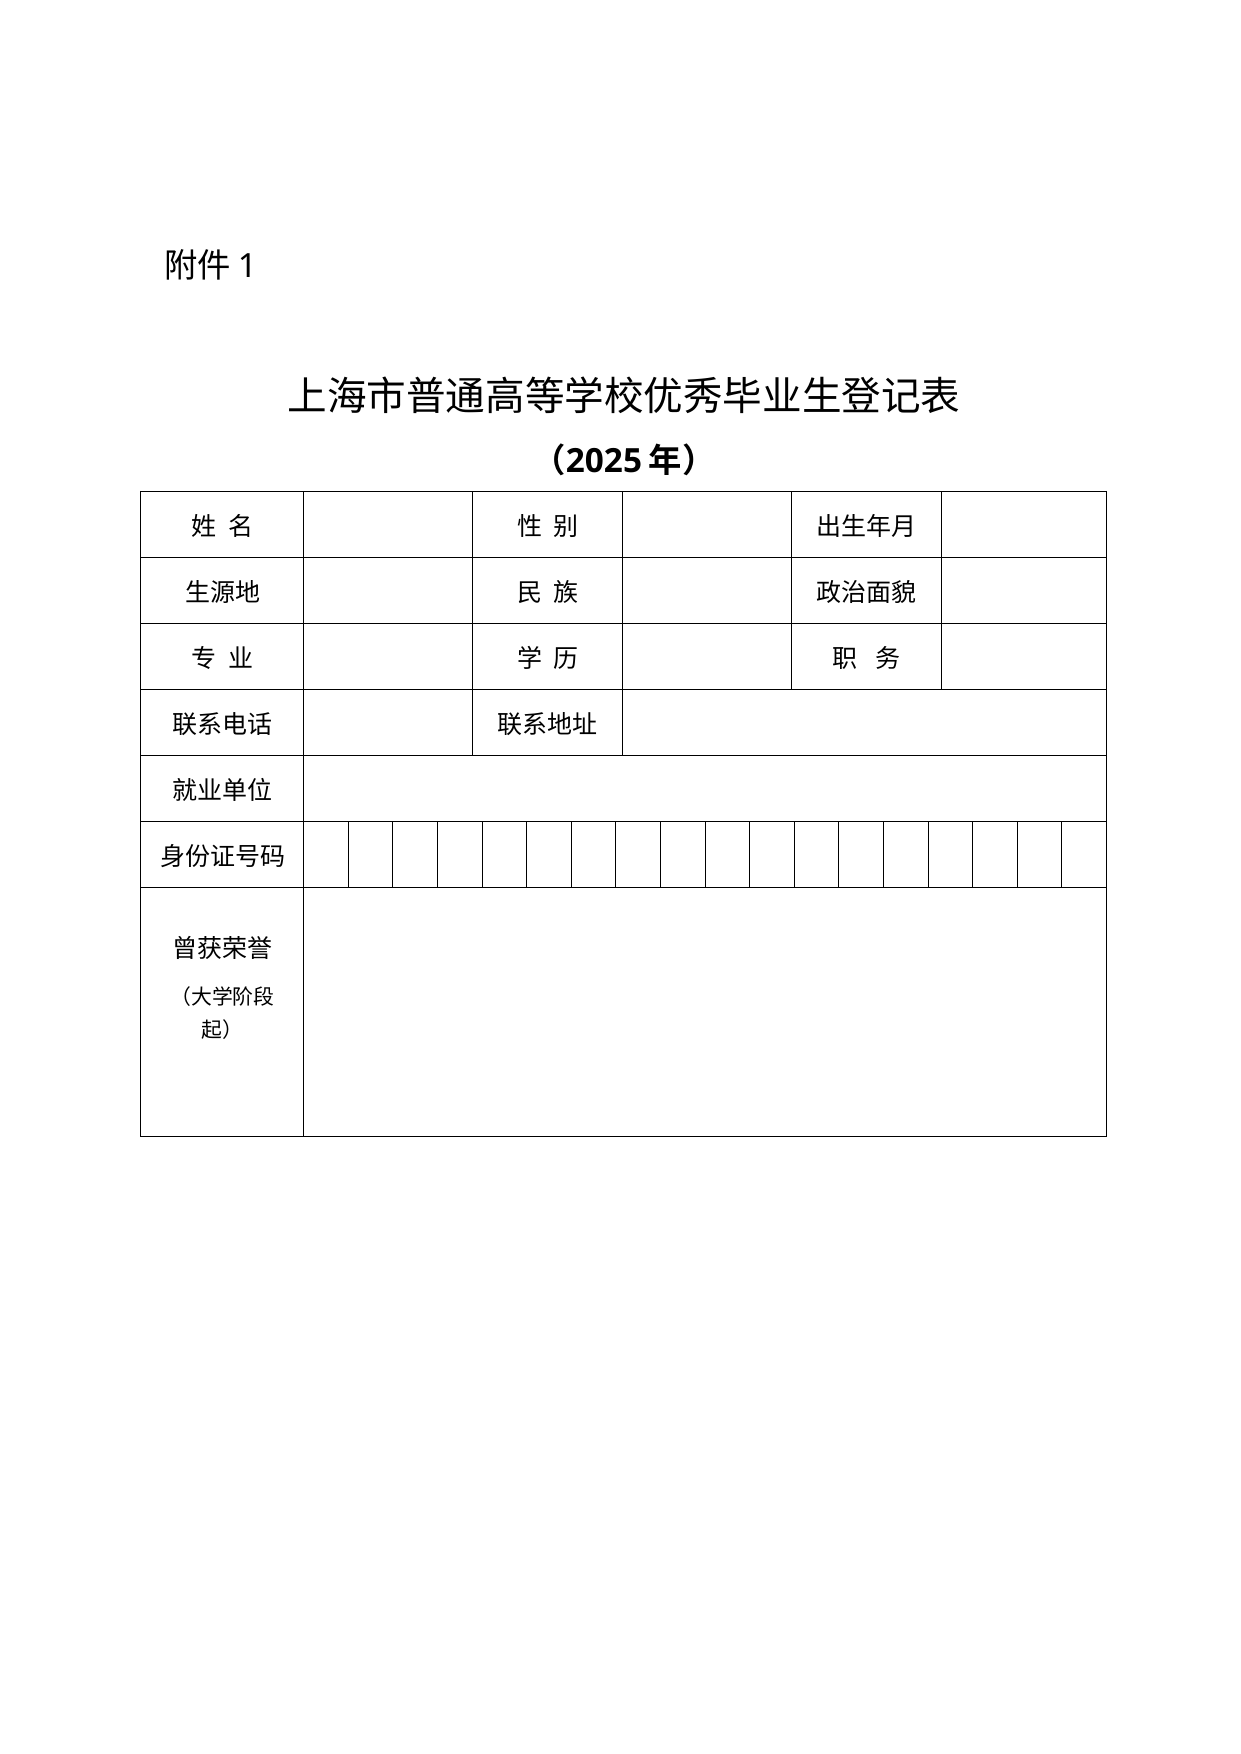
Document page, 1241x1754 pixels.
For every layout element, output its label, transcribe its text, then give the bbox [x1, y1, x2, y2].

table_header [623, 492, 791, 557]
table_cell [661, 822, 705, 887]
table_cell 就业单位 [141, 756, 303, 821]
table_cell [304, 756, 1106, 821]
table_cell [438, 822, 482, 887]
table_cell 职 务 [792, 624, 941, 689]
text （2025年） [164, 426, 1083, 491]
table_cell 曾获荣誉 （大学阶段起） [141, 888, 303, 1136]
table_cell [304, 624, 472, 689]
table_cell [623, 624, 791, 689]
table_header 姓 名 [141, 492, 303, 557]
table_cell [349, 822, 392, 887]
table_cell 身份证号码 [141, 822, 303, 887]
text 附件1 [164, 231, 1083, 296]
table_cell [706, 822, 749, 887]
table_cell [1018, 822, 1061, 887]
table_cell [929, 822, 972, 887]
table_cell [1062, 822, 1106, 887]
table_cell 联系地址 [473, 690, 622, 755]
table_cell [527, 822, 571, 887]
table_cell [839, 822, 883, 887]
table_cell 联系电话 [141, 690, 303, 755]
table_header 出生年月 [792, 492, 941, 557]
table_cell 民 族 [473, 558, 622, 623]
table_cell [750, 822, 794, 887]
table_cell [623, 558, 791, 623]
table_cell [616, 822, 660, 887]
table_cell [973, 822, 1017, 887]
table_cell [795, 822, 838, 887]
table_cell [304, 690, 472, 755]
table_cell [623, 690, 1106, 755]
table_cell [942, 624, 1106, 689]
table_header 性 别 [473, 492, 622, 557]
table_cell [393, 822, 437, 887]
table_cell [304, 822, 348, 887]
table_header [942, 492, 1106, 557]
table_cell 专 业 [141, 624, 303, 689]
table_cell 生源地 [141, 558, 303, 623]
table_cell [942, 558, 1106, 623]
table_header [304, 492, 472, 557]
table_cell [483, 822, 526, 887]
table_cell [304, 888, 1106, 1136]
table_cell [884, 822, 928, 887]
text 上海市普通高等学校优秀毕业生登记表 [164, 361, 1083, 426]
table_cell [572, 822, 615, 887]
table_cell 政治面貌 [792, 558, 941, 623]
table_cell 学 历 [473, 624, 622, 689]
table_cell [304, 558, 472, 623]
